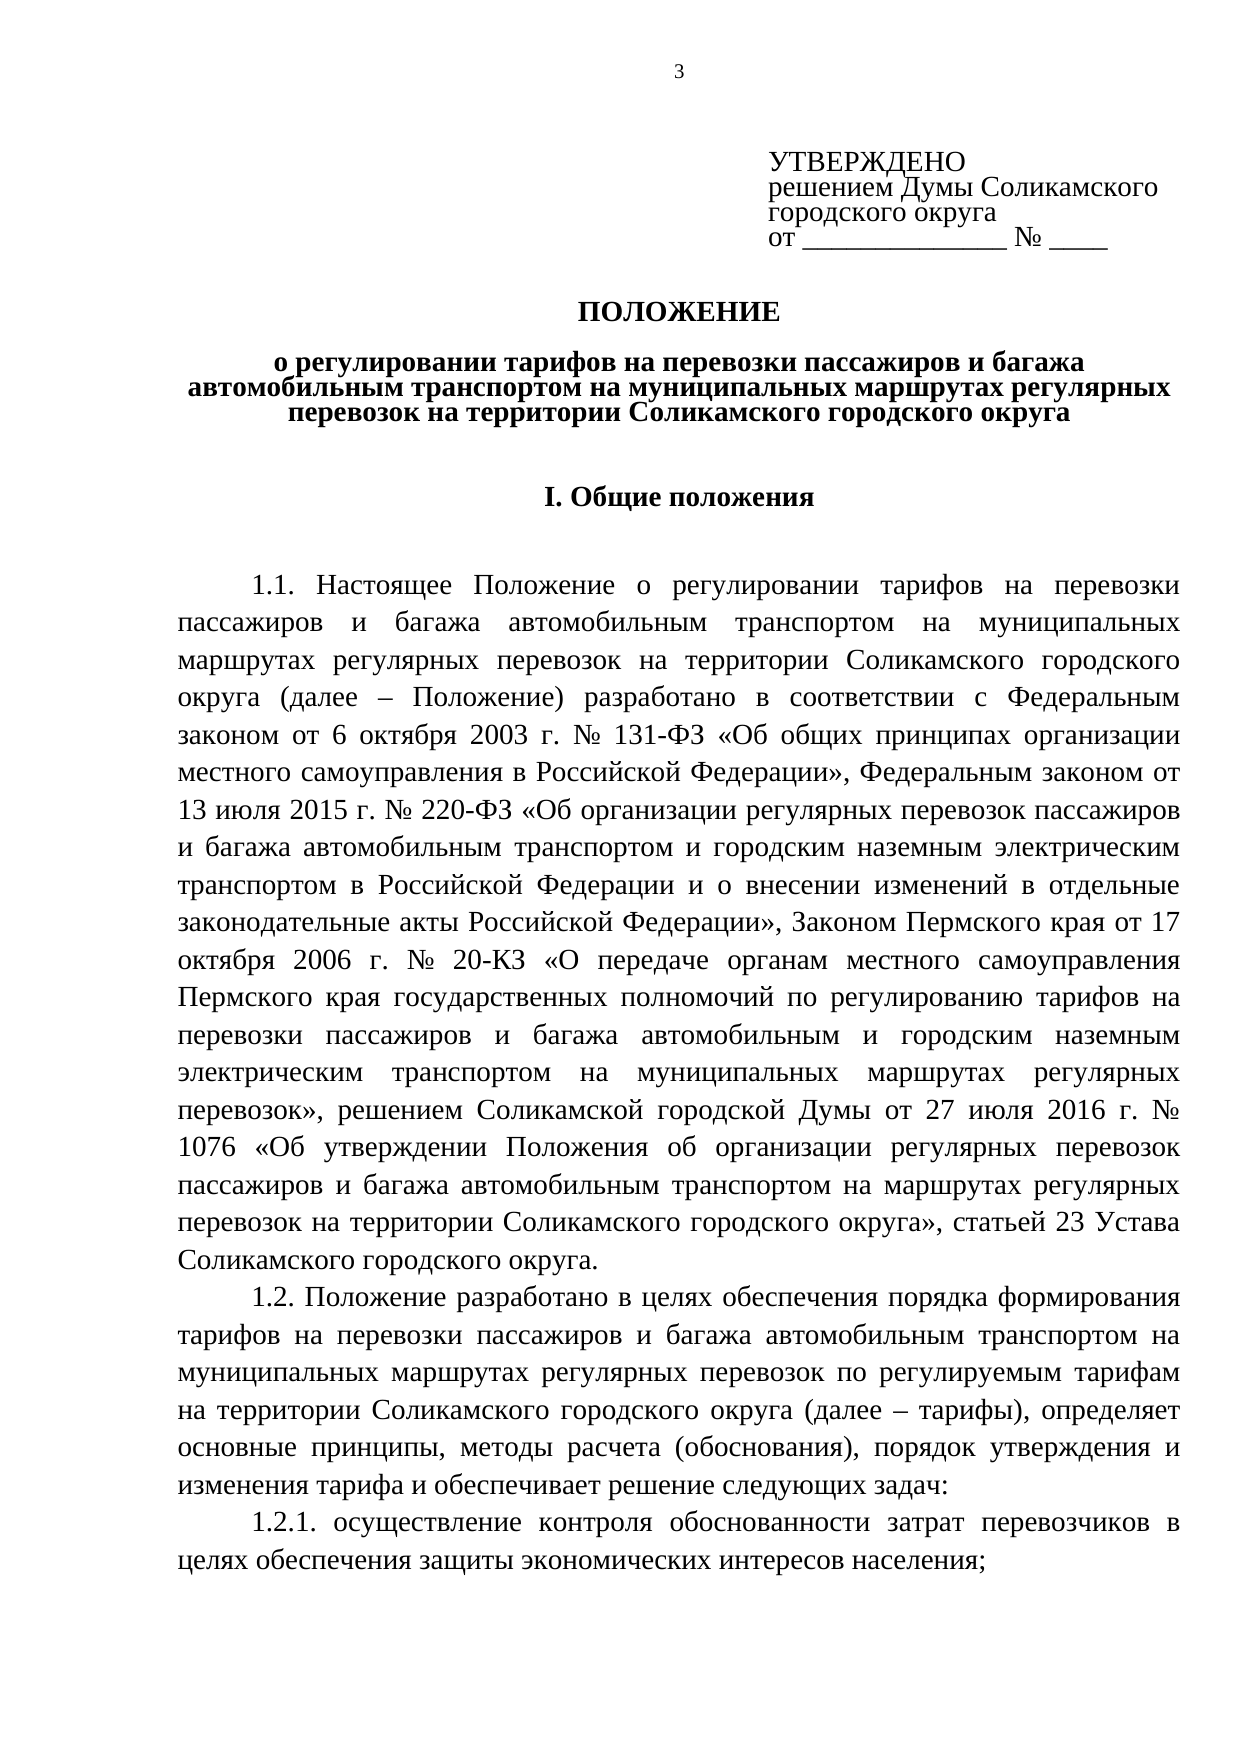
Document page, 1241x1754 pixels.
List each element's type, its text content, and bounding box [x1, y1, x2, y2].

text 1.2. Положение разработано в целях обеспечения порядка формирования тарифов на перевозки пассажиров и багажа автомобильным транспортом на муниципальных маршрутах регулярных перевозок по регулируемым тарифам на территории Соликамского городского округа (далее – тарифы), определяет основные принципы, методы расчета (обоснования), порядок утверждения и изменения тарифа и обеспечивает решение следующих задач: [177, 1277, 1181, 1502]
text УТВЕРЖДЕНО [903, 152, 1181, 177]
text Общие положения [177, 477, 1181, 514]
text 1.2.1. осуществление контроля обоснованности затрат перевозчиков в целях обеспечения защиты экономических интересов населения; [177, 1502, 1181, 1577]
text решением Думы Соликамского [917, 177, 1181, 202]
text ПОЛОЖЕНИЕ [177, 302, 1181, 327]
text решением Думы Соликамского [768, 177, 907, 202]
text от ______________ № ____ [768, 227, 1181, 252]
text 1.1. Настоящее Положение о регулировании тарифов на перевозки пассажиров и багажа автомобильным транспортом на муниципальных маршрутах регулярных перевозок на территории Соликамского городского округа (далее – Положение) разработано в соответствии с Федеральным законом от 6 октября . № 131-ФЗ «Об общих принципах организации местного самоуправления в Российской Федерации», Федеральным законом от 13 июля . № 220-ФЗ «Об организации регулярных перевозок пассажиров и багажа автомобильным транспортом и городским наземным электрическим транспортом в Российской Федерации и о внесении изменений в отдельные законодательные акты Российской Федерации», Законом Пермского края от 17 октября . № 20-КЗ «О передаче органам местного самоуправления Пермского края государственных полномочий по регулированию тарифов на перевозки пассажиров и багажа автомобильным и городским наземным электрическим транспортом на муниципальных маршрутах регулярных перевозок», решением Соликамской городской Думы от 27 июля . № 1076 «Об утверждении Положения об организации регулярных перевозок пассажиров и багажа автомобильным транспортом на маршрутах регулярных перевозок на территории Соликамского городского округа», статьей 23 Устава Соликамского городского округа. [177, 564, 1181, 1277]
text городского округа [768, 202, 1181, 227]
text УТВЕРЖДЕНО [768, 152, 893, 177]
text о регулировании тарифов на перевозки пассажиров и багажа автомобильным транспортом на муниципальных маршрутах регулярных перевозок на территории Соликамского городского округа [177, 352, 1181, 427]
